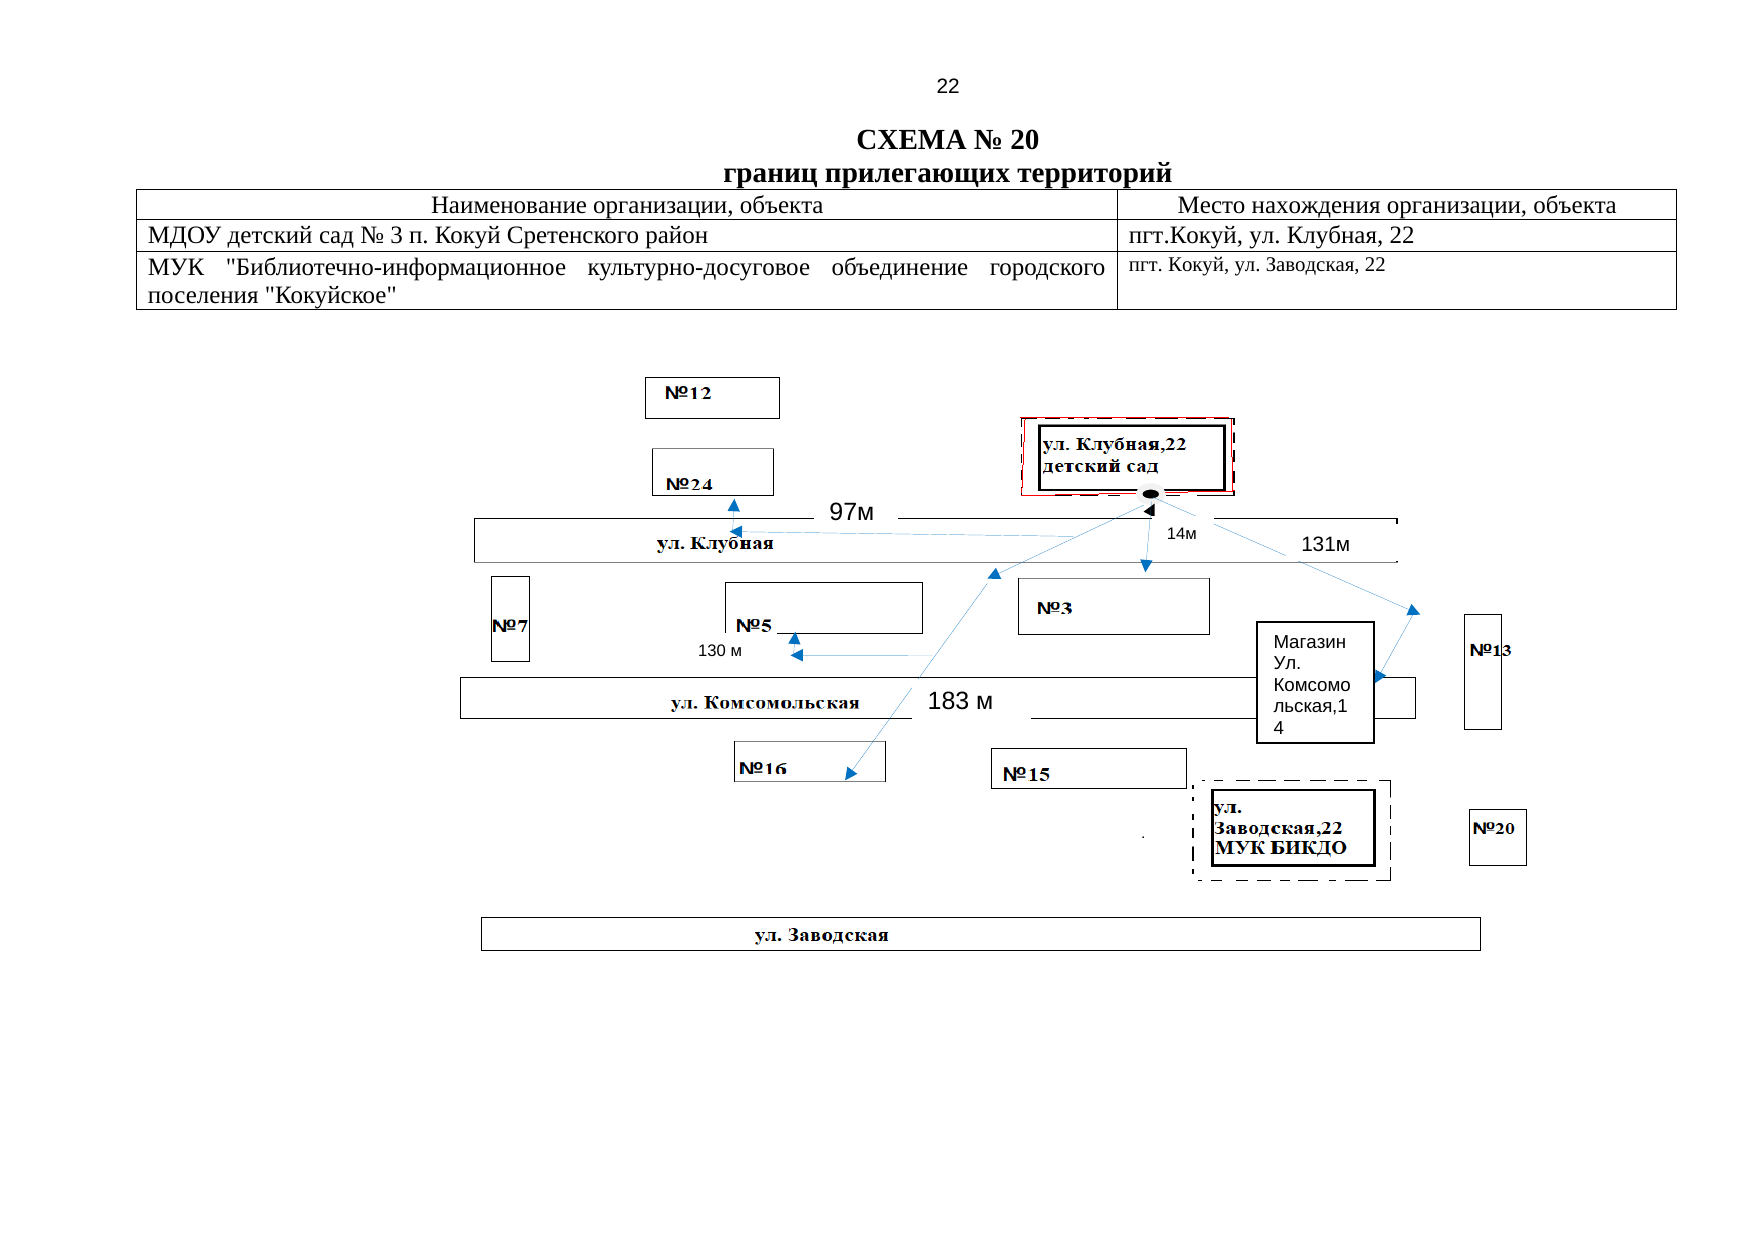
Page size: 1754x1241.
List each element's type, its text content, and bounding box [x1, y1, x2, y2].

table_cell МУК "Библиотечно-информационное культурно-досуговое объединение городского поселения "Кокуйское" [137, 252, 1117, 309]
table_cell пгт. Кокуй, ул. Заводская, 22 [1118, 252, 1676, 309]
table_cell МДОУ детский сад № 3 п. Кокуй Сретенского район [137, 220, 1117, 251]
title границ прилегающих территорий [148, 155, 1689, 189]
picture [335, 343, 1561, 1001]
title СХЕМА № 20 [148, 122, 1689, 155]
table_header Место нахождения организации, объекта [1118, 190, 1676, 219]
table_header Наименование организации, объекта [137, 190, 1117, 219]
table_cell пгт.Кокуй, ул. Клубная, 22 [1118, 220, 1676, 251]
